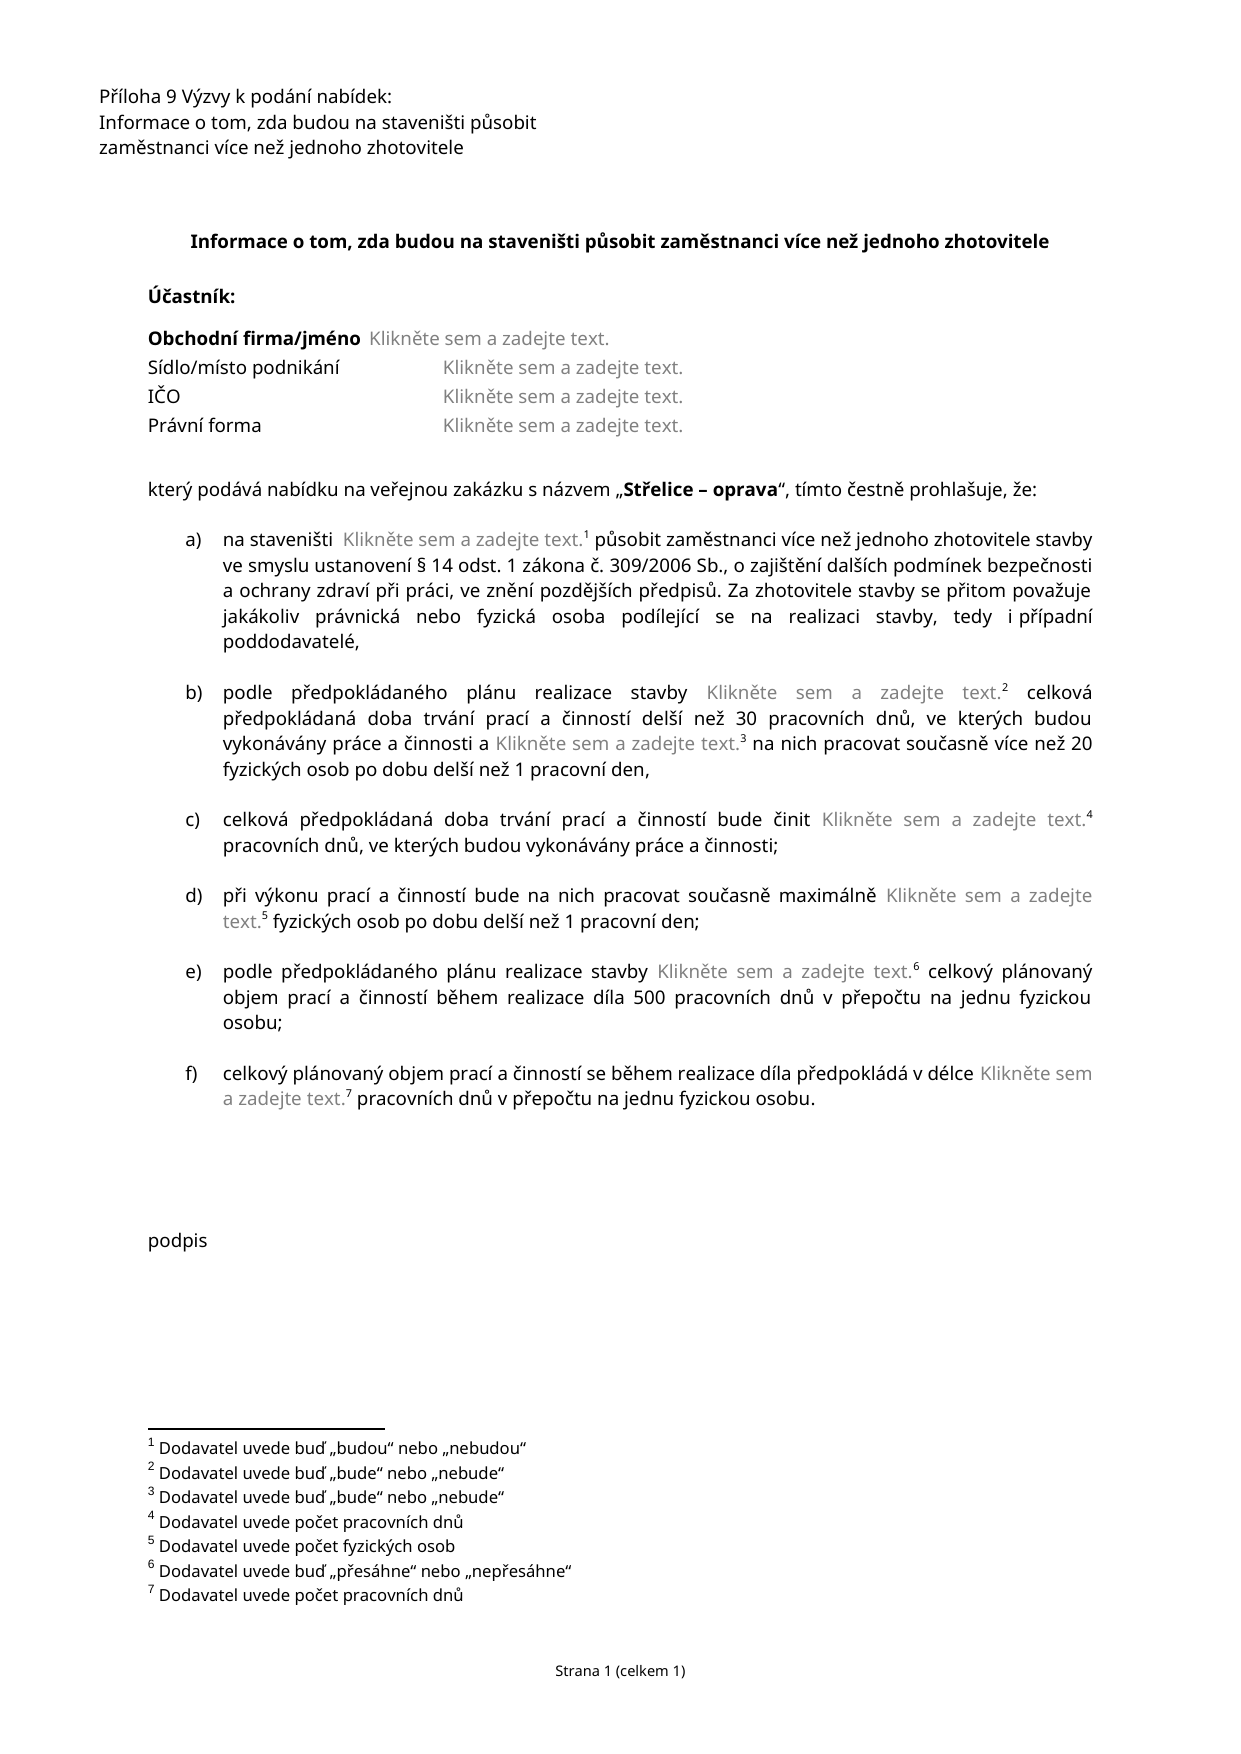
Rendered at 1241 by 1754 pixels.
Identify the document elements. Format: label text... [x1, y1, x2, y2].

text Účastník: [148, 279, 1093, 310]
text který podává nabídku na veřejnou zakázku s názvem „Střelice – oprava“, tímto čestně prohlašuje, že: [148, 476, 1093, 502]
text Obchodní firma/jméno [148, 322, 1093, 351]
text Sídlo/místo podnikání [148, 351, 1093, 380]
text IČO [148, 380, 1093, 409]
text Právní forma [148, 409, 1093, 438]
list při výkonu prací a činností bude na nich pracovat současně maximálně fyzických osob po dobu delší než 1 pracovní den; [185, 882, 1093, 933]
list podle předpokládaného plánu realizace stavby celková předpokládaná doba trvání prací a činností delší než 30 pracovních dnů, ve kterých budou vykonávány práce a činnosti a na nich pracovat současně více než 20 fyzických osob po dobu delší než 1 pracovní den, [185, 679, 1093, 781]
list podle předpokládaného plánu realizace stavby celkový plánovaný objem prací a činností během realizace díla 500 pracovních dnů v přepočtu na jednu fyzickou osobu; [185, 958, 1093, 1035]
list celková předpokládaná doba trvání prací a činností bude činit pracovních dnů, ve kterých budou vykonávány práce a činnosti; [185, 806, 1093, 857]
list na staveništi působit zaměstnanci více než jednoho zhotovitele stavby ve smyslu ustanovení § 14 odst. 1 zákona č. 309/2006 Sb., o zajištění dalších podmínek bezpečnosti a ochrany zdraví při práci, ve znění pozdějších předpisů. Za zhotovitele stavby se přitom považuje jakákoliv právnická nebo fyzická osoba podílející se na realizaci stavby, tedy i případní poddodavatelé, [185, 527, 1093, 654]
text podpis [148, 1223, 1092, 1253]
title Informace o tom, zda budou na staveništi působit zaměstnanci více než jednoho zhotovitele [148, 228, 1093, 254]
list celkový plánovaný objem prací a činností se během realizace díla předpokládá v délce pracovních dnů v přepočtu na jednu fyzickou osobu. [185, 1060, 1093, 1111]
